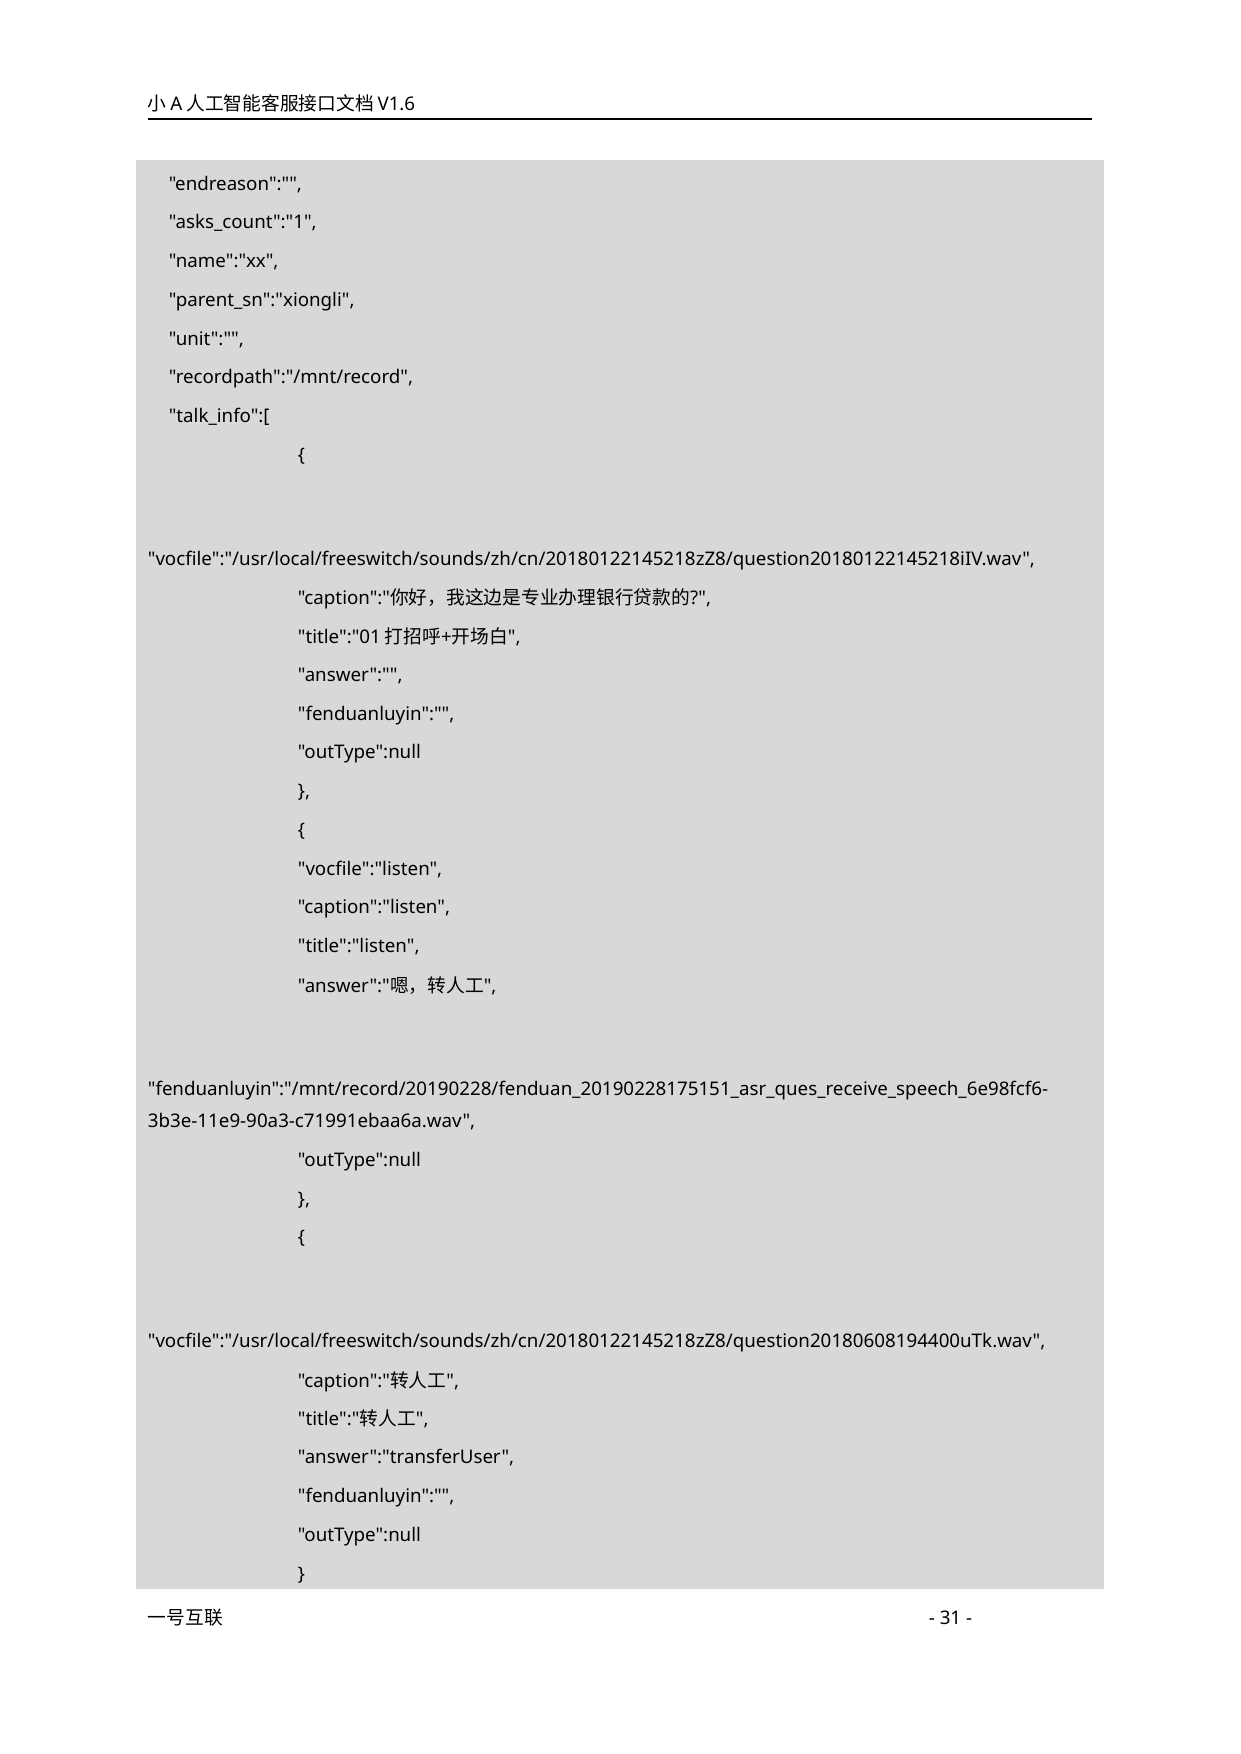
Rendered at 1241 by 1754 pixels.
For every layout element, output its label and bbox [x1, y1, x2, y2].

table_header [136, 160, 1104, 1589]
